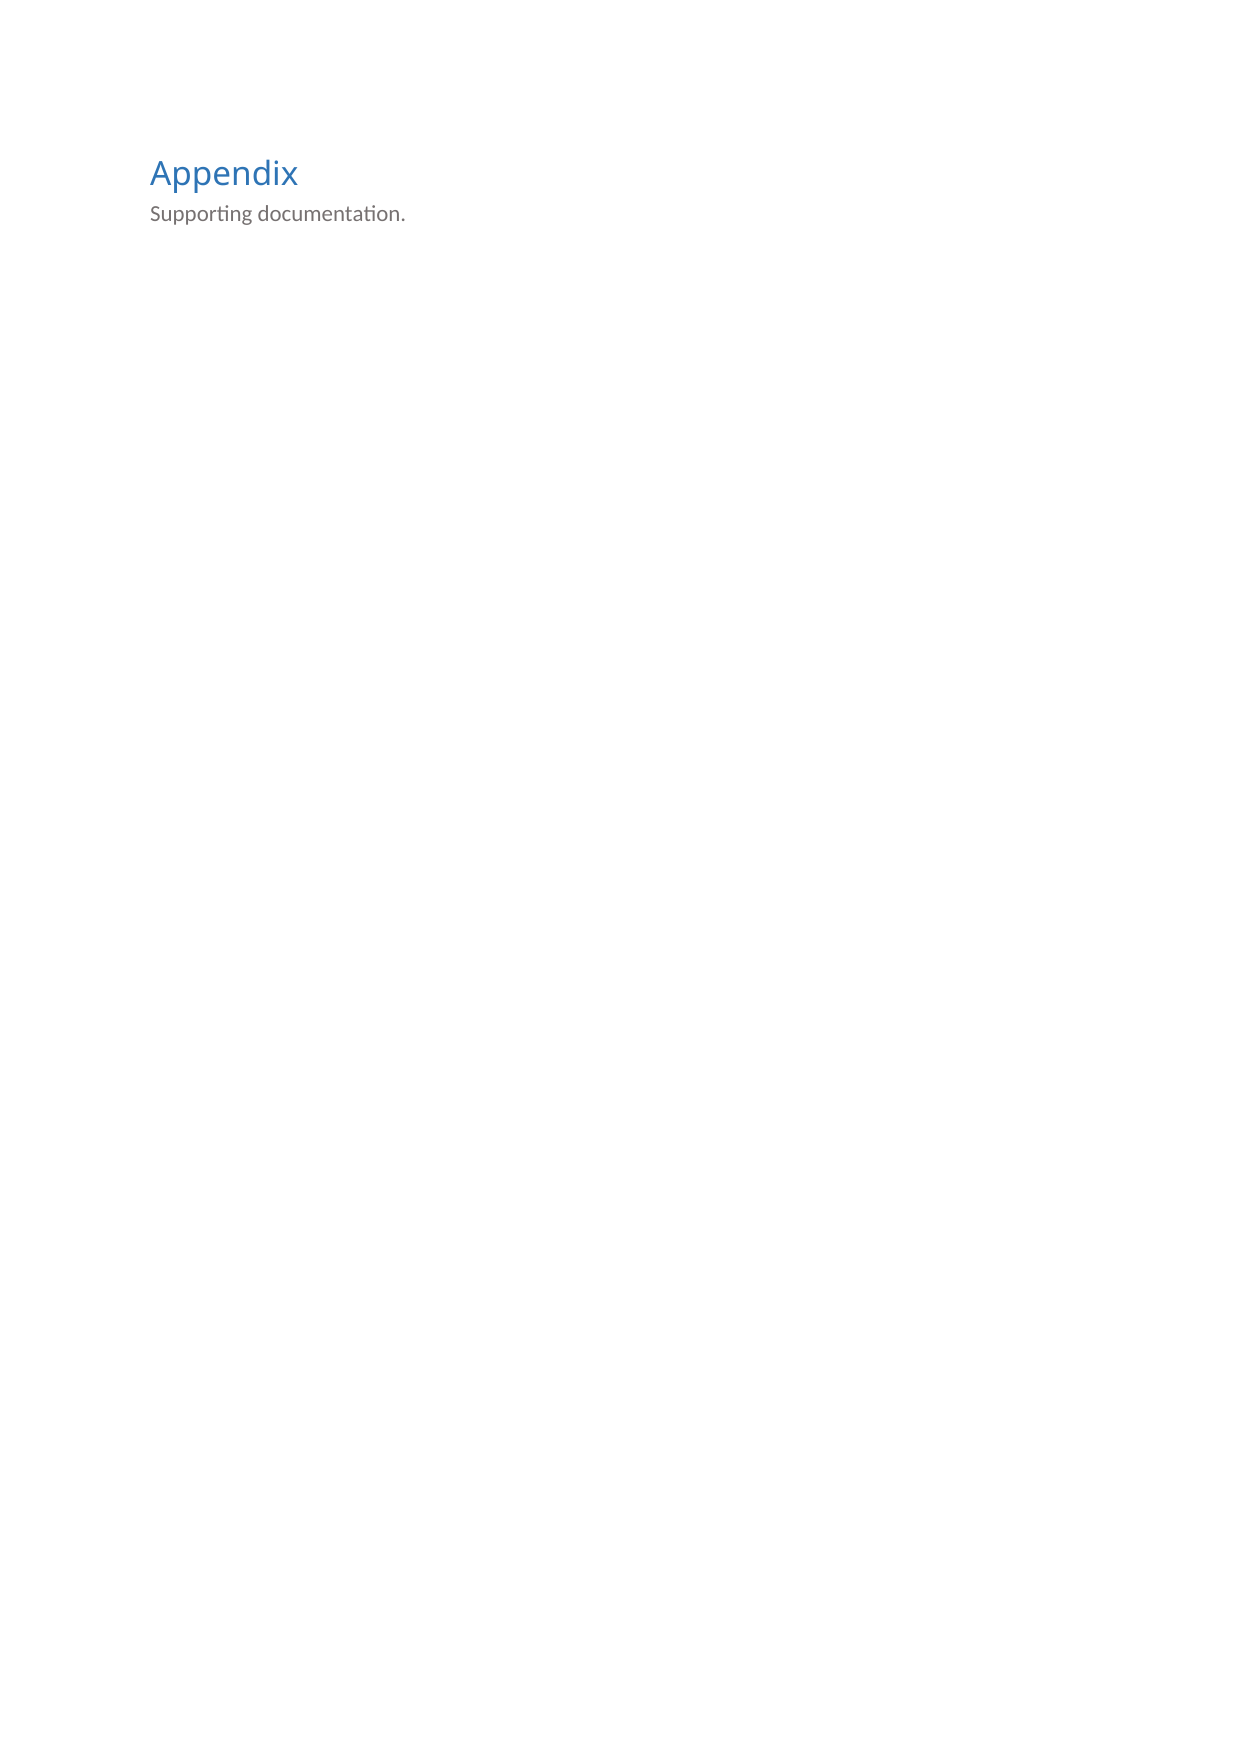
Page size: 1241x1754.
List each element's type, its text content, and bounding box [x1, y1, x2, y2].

text Supporting documentation. [150, 199, 1090, 227]
subtitle Appendix [150, 150, 1090, 195]
